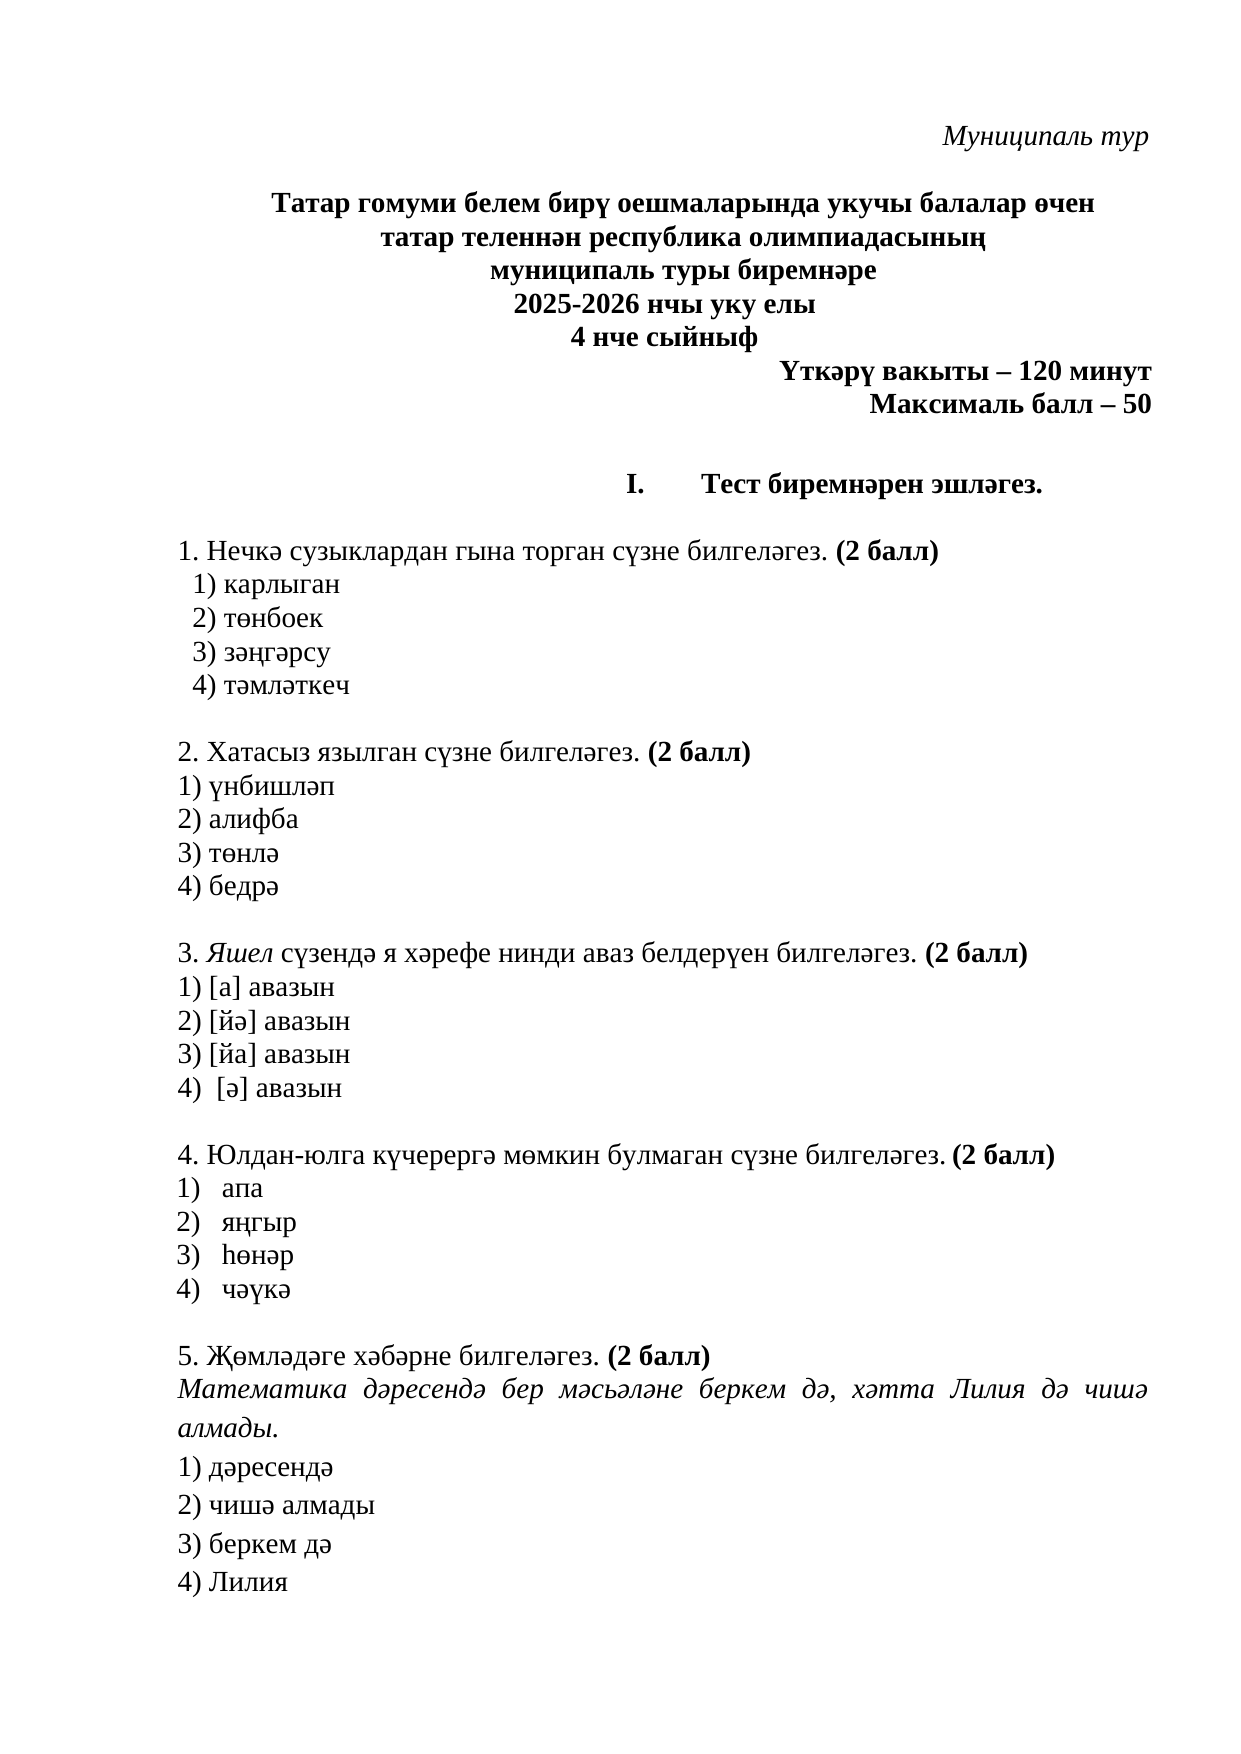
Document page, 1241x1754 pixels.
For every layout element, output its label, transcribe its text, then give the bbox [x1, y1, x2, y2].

text 1) дәресендә [177, 1449, 1152, 1482]
text 2025-2026 нчы уку елы [177, 286, 1152, 319]
text 4. Юлдан-юлга күчерергә мөмкин булмаган сүзне билгеләгез. (2 балл) [177, 1137, 1152, 1170]
text 4 нче сыйныф [177, 319, 1152, 353]
text татар теленнән республика олимпиадасының [215, 219, 1152, 252]
text 4) бедрә [177, 868, 1152, 902]
text 4) Лилия [177, 1564, 1152, 1598]
list чәүкә [176, 1271, 1152, 1304]
text Максималь балл – 50 [215, 386, 1152, 420]
text 2) [йә] авазын [177, 1003, 1152, 1036]
text 3) зәңгәрсу [177, 634, 1152, 667]
text Математика дәресендә бер мәсьәләне беркем дә, хәтта Лилия дә чишә алмады. [177, 1372, 1152, 1444]
list яңгыр [176, 1204, 1152, 1237]
text 1) үнбишләп [177, 768, 1152, 801]
text 1. Нечкә сузыклардан гына торган сүзне билгеләгез. (2 балл) [177, 533, 1152, 567]
text 4) [ә] авазын [177, 1070, 1152, 1103]
text 3) беркем дә [177, 1526, 1152, 1559]
text 3) төнлә [177, 835, 1152, 868]
text 4) тәмләткеч [177, 667, 1152, 701]
text Муниципаль тур [215, 118, 1152, 152]
text Татар гомуми белем бирү оешмаларында укучы балалар өчен [215, 185, 1152, 219]
text 2) чишә алмады [177, 1487, 1152, 1521]
text 1) карлыган [177, 567, 1152, 600]
text 2. Хатасыз язылган сүзне билгеләгез. (2 балл) [177, 734, 1152, 768]
text муниципаль туры биремнәре [215, 252, 1152, 286]
text 5. Җөмләдәге хәбәрне билгеләгез. (2 балл) [177, 1338, 1152, 1372]
list Тест биремнәрен эшләгез. [517, 466, 1152, 499]
list һөнәр [176, 1237, 1152, 1271]
text 3) [йа] авазын [177, 1036, 1152, 1070]
list апа [176, 1170, 1152, 1204]
text 2) алифба [177, 801, 1152, 835]
text 1) [а] авазын [177, 969, 1152, 1003]
text 3. Яшел сүзендә я хәрефе нинди аваз белдерүен билгеләгез. (2 балл) [177, 936, 1152, 969]
text 2) төнбоек [177, 600, 1152, 634]
text Үткәрү вакыты – 120 минут [215, 353, 1152, 386]
